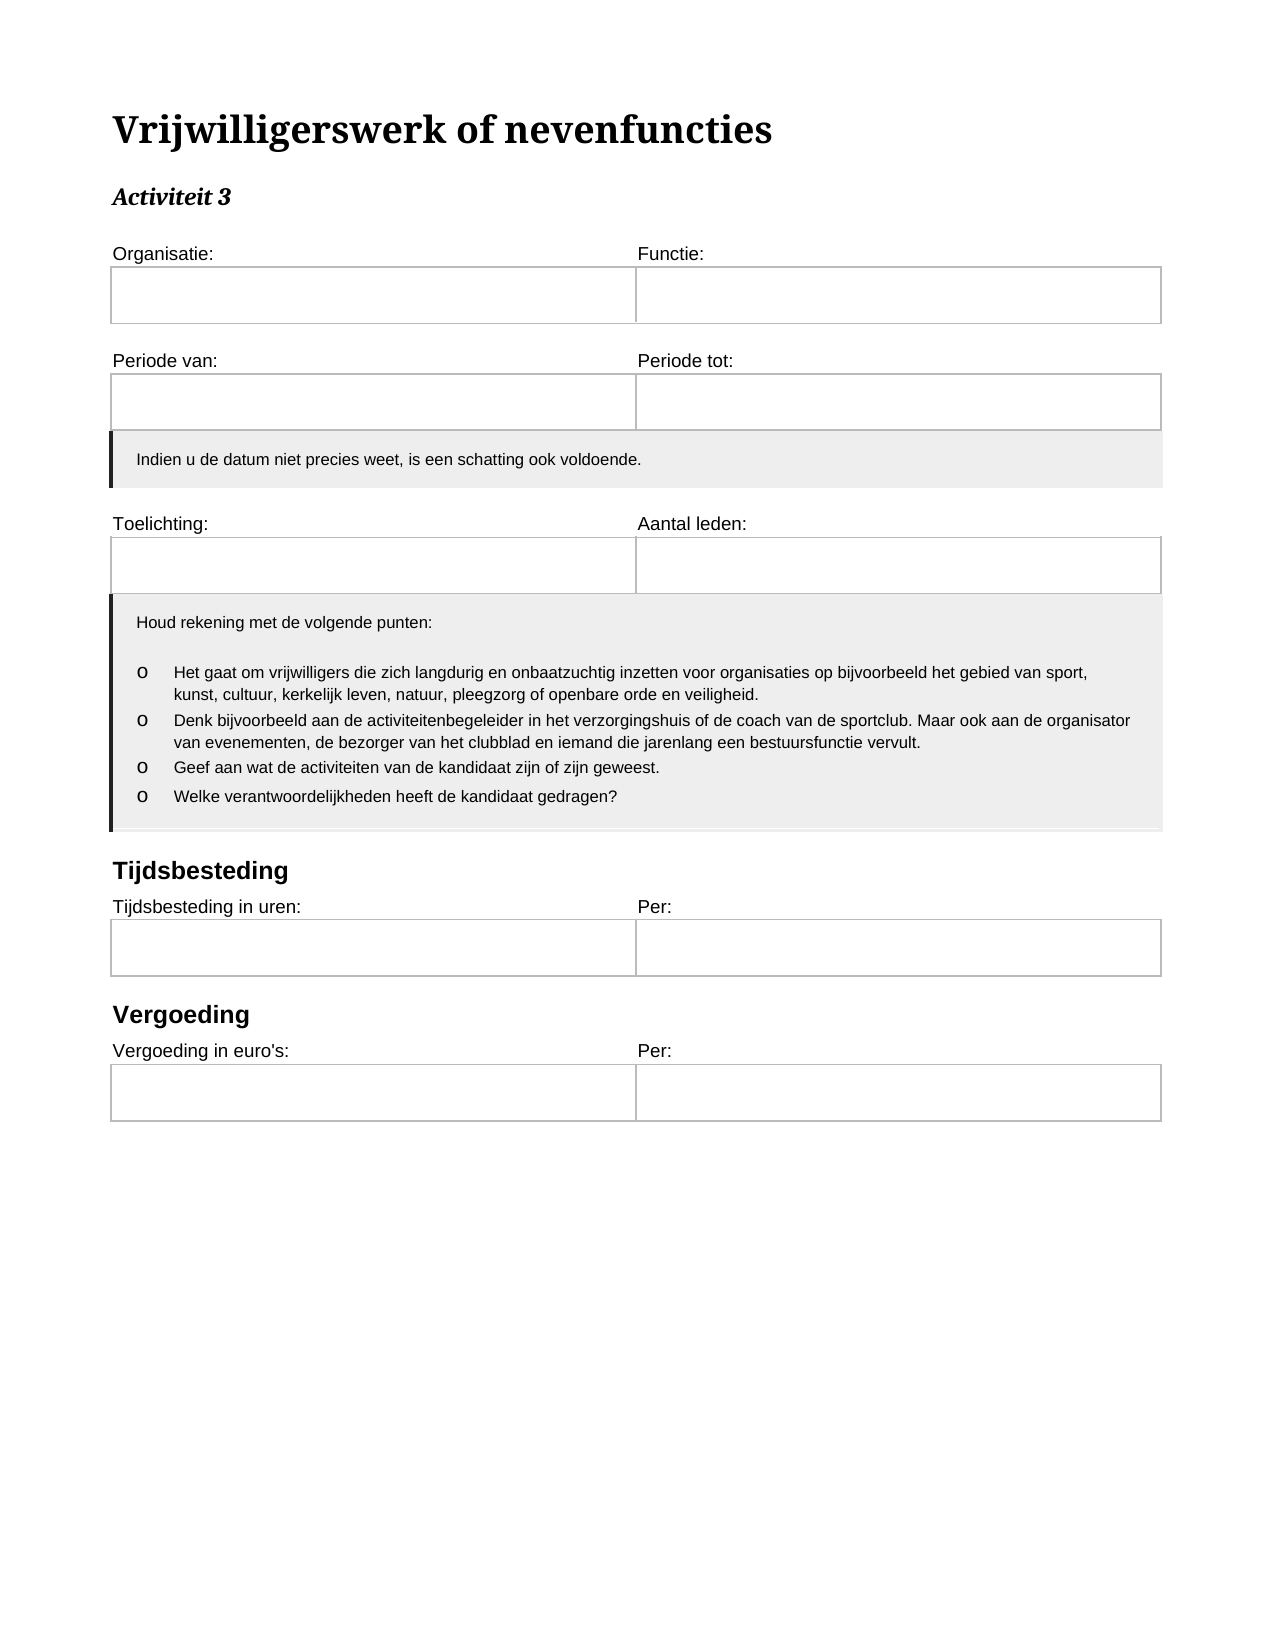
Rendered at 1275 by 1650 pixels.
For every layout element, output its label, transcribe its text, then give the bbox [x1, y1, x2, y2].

subtitle Tijdsbesteding [112, 856, 1162, 884]
table_cell [112, 1065, 635, 1120]
table_header Houd rekening met de volgende punten: Het gaat om vrijwilligers die zich langdurig en onbaatzuchtig inzetten voor organisaties op bijvoorbeeld het gebied van sport, kunst, cultuur, kerkelijk leven, natuur, pleegzorg of openbare orde en veiligheid. Denk bijvoorbeeld aan de activiteitenbegeleider in het verzorgingshuis of de coach van de sportclub. Maar ook aan de organisator van evenementen, de bezorger van het clubblad en iemand die jarenlang een bestuursfunctie vervult. Geef aan wat de activiteiten van de kandidaat zijn of zijn geweest. Welke verantwoordelijkheden heeft de kandidaat gedragen? [113, 597, 1159, 828]
table_cell [112, 920, 635, 975]
table_cell [637, 538, 1160, 593]
table_header Periode van: [111, 348, 636, 373]
table_cell [637, 1065, 1160, 1120]
table_cell [112, 538, 635, 593]
subtitle Vergoeding [112, 1001, 1162, 1029]
table_header Per: [636, 1039, 1161, 1064]
table_cell [112, 375, 635, 429]
table_header Tijdsbesteding in uren: [111, 894, 636, 919]
table_header Aantal leden: [636, 511, 1161, 536]
table_cell [112, 268, 635, 322]
table_header Periode tot: [636, 348, 1161, 373]
table_cell [637, 375, 1160, 429]
table_cell [637, 268, 1160, 322]
subtitle Activiteit 3 [112, 183, 1162, 212]
table_header Toelichting: [111, 511, 636, 536]
table_header Vergoeding in euro's: [111, 1039, 636, 1064]
table_header Functie: [636, 241, 1161, 266]
table_header Indien u de datum niet precies weet, is een schatting ook voldoende. [113, 434, 1159, 484]
table_cell [637, 920, 1160, 975]
table_header Per: [636, 894, 1161, 919]
subtitle Vrijwilligerswerk of nevenfuncties [112, 103, 1162, 154]
table_header Organisatie: [111, 241, 636, 266]
